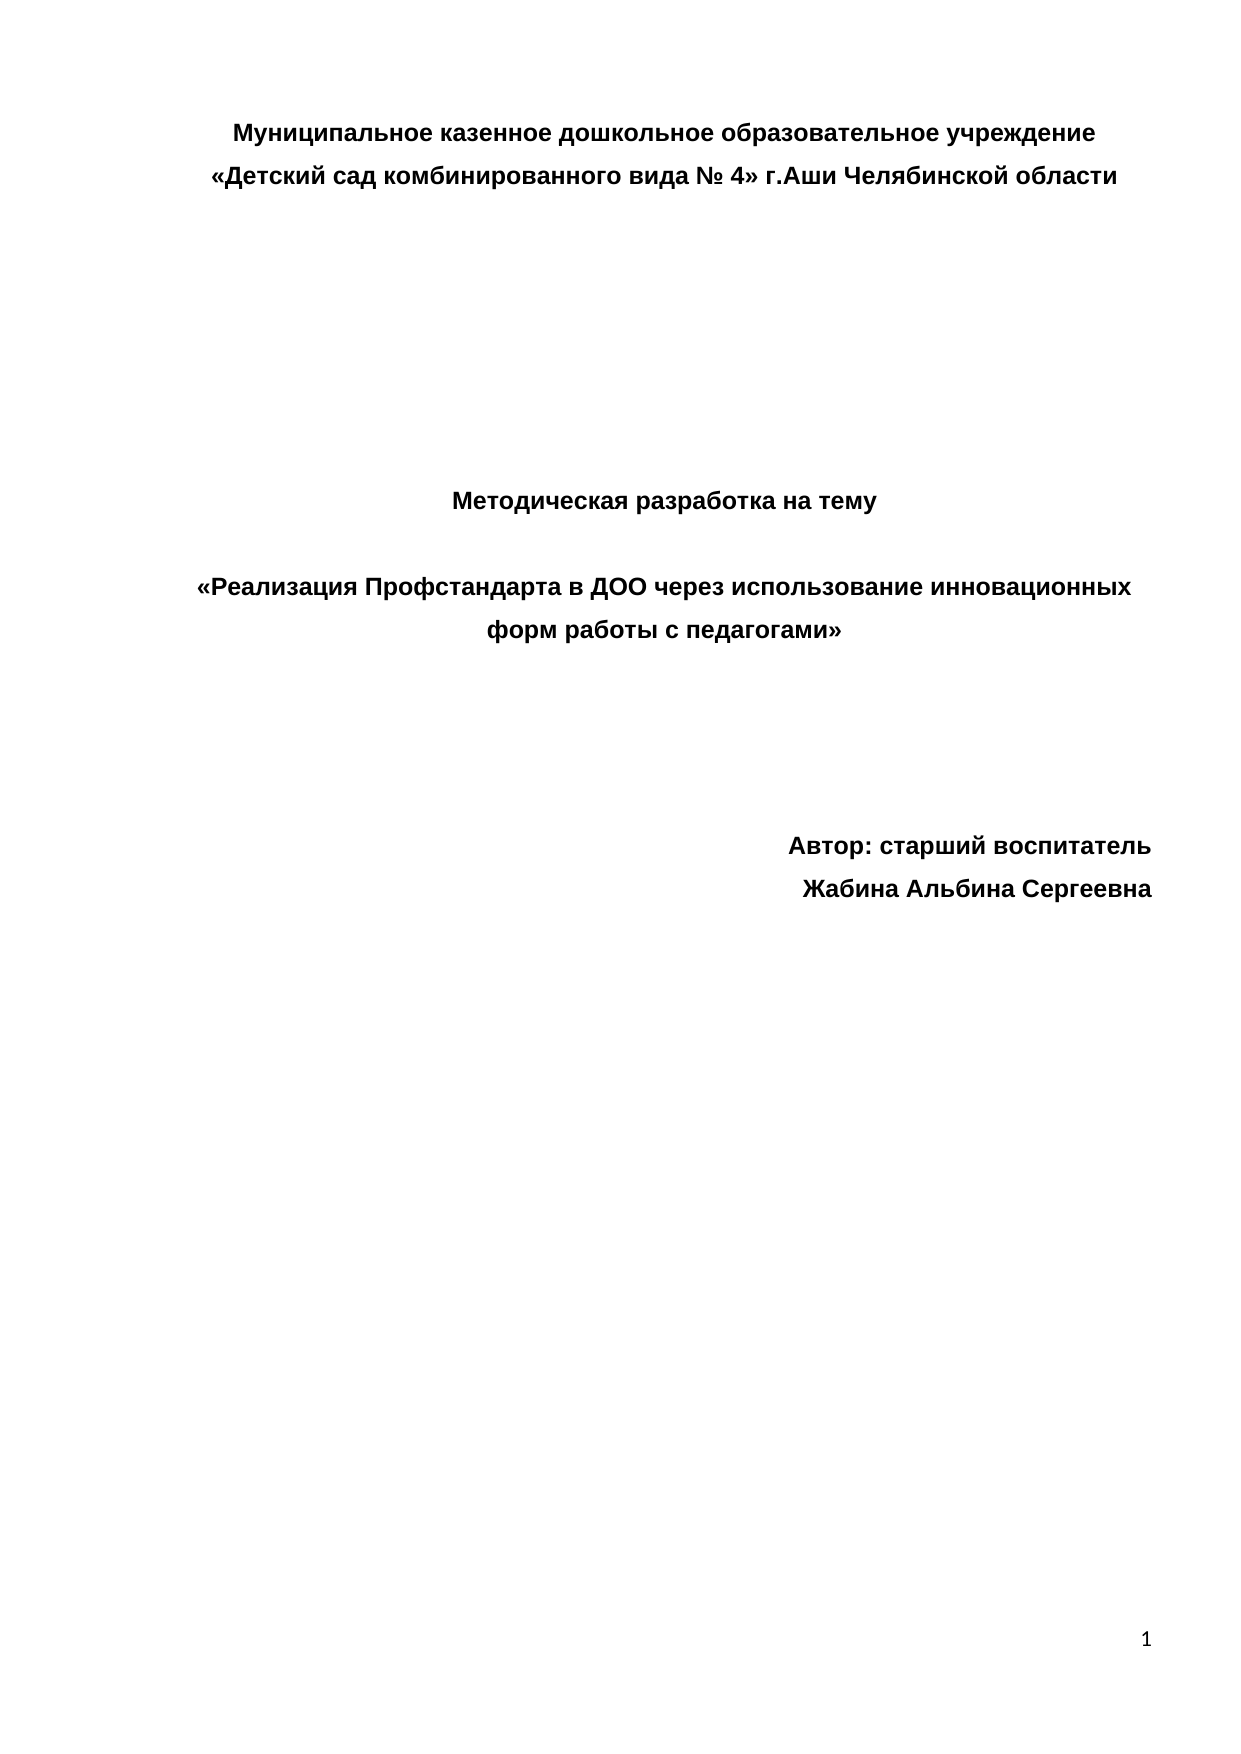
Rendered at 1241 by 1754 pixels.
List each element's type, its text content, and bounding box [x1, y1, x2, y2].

text Методическая разработка на тему [177, 486, 1152, 515]
text Муниципальное казенное дошкольное образовательное учреждение [177, 118, 1152, 147]
text «Реализация Профстандарта в ДОО через использование инновационных форм работы с педагогами» [177, 572, 1152, 644]
text Автор: старший воспитатель [177, 831, 1152, 860]
text Жабина Альбина Сергеевна [177, 874, 1152, 903]
text «Детский сад комбинированного вида № 4» г.Аши Челябинской области [177, 161, 1152, 190]
